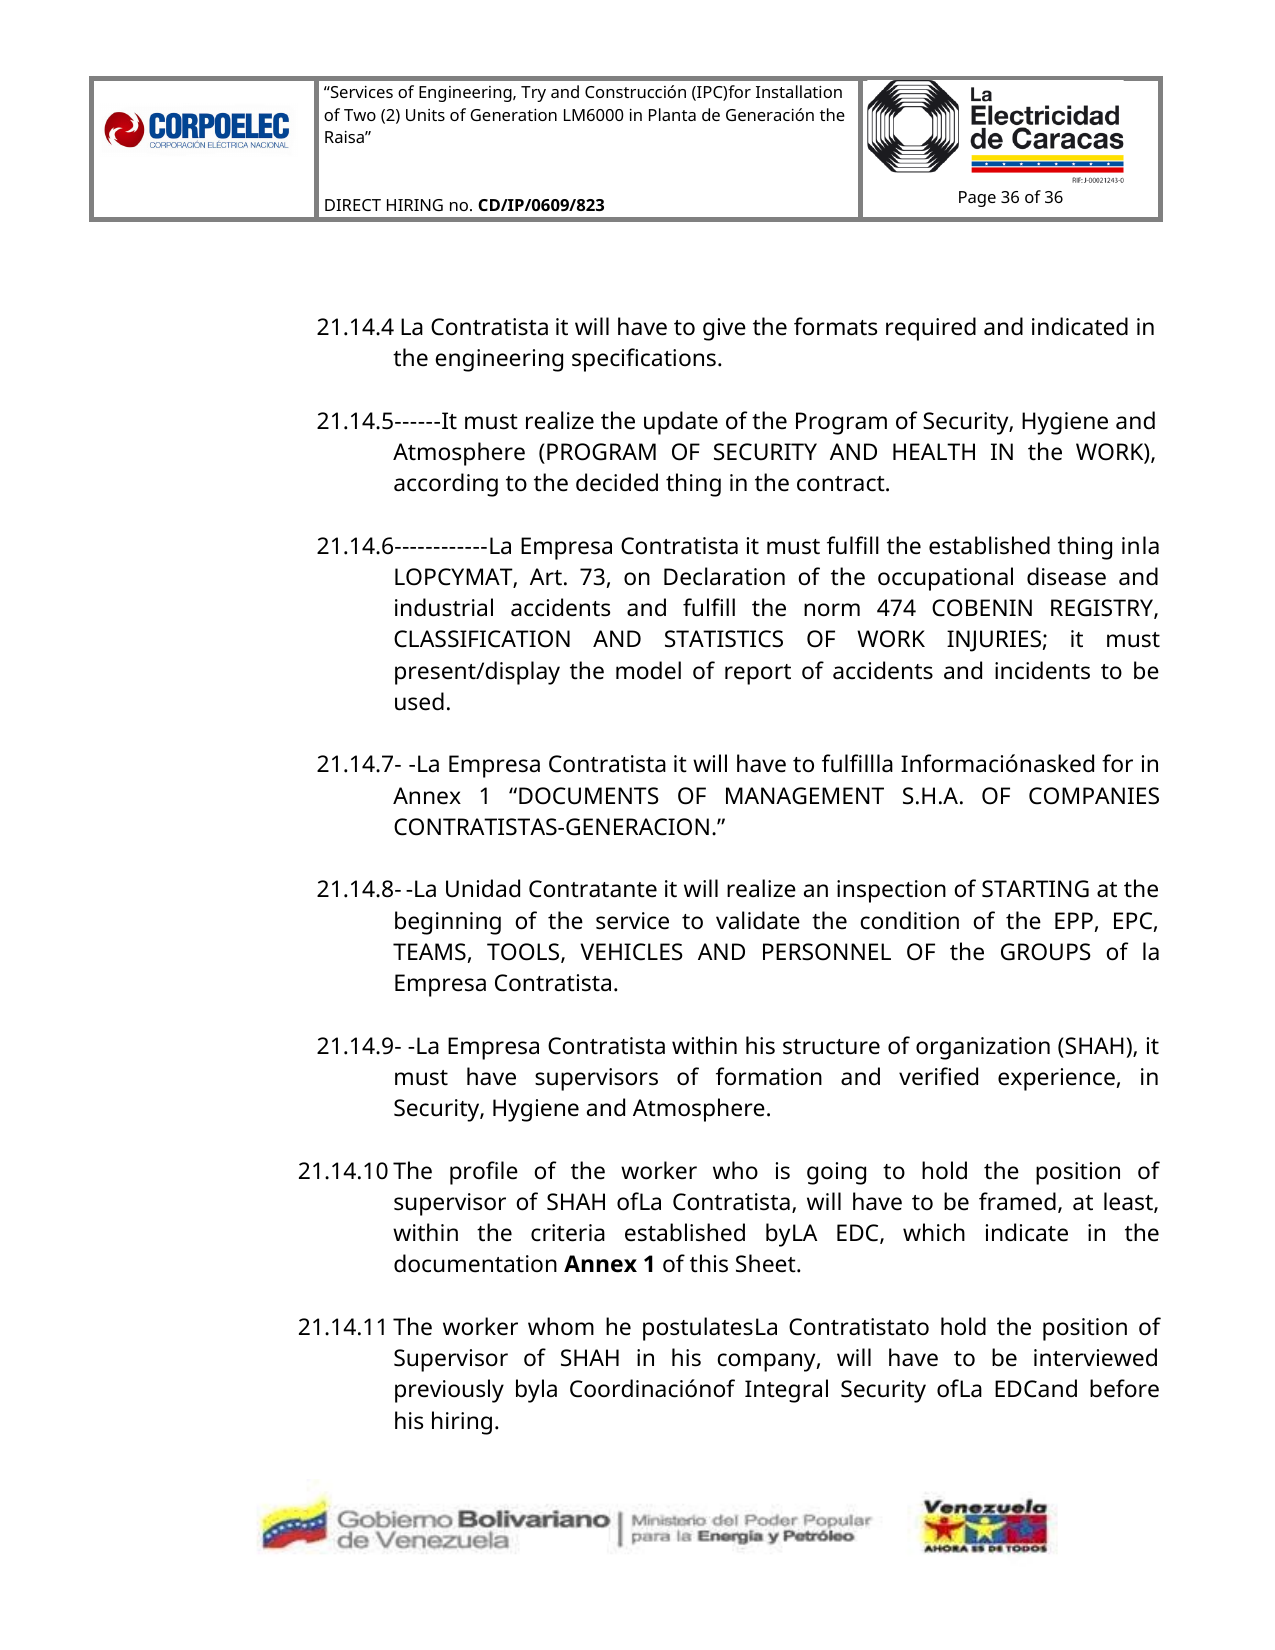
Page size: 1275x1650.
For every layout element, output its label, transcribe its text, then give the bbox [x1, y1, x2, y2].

list The worker whom he postulatesto hold the position of Supervisor of SHAH in his company, will have to be interviewed previously byof Integral Security ofand before his hiring. [298, 1311, 1160, 1436]
list it will have to give the formats required and indicated in the engineering specifications. [316, 311, 1157, 373]
list The profile of the worker who is going to hold the position of supervisor of SHAH of, will have to be framed, at least, within the criteria established by, which indicate in the documentation Annex 1 of this Sheet. [298, 1154, 1160, 1279]
list it will realize an inspection of STARTING at the beginning of the service to validate the condition of the EPP, EPC, TEAMS, TOOLS, VEHICLES AND PERSONNEL OF the GROUPS of [316, 873, 1160, 998]
list It must realize the update of the Program of Security, Hygiene and Atmosphere (PROGRAM OF SECURITY AND HEALTH IN the WORK), according to the decided thing in the contract. [316, 404, 1157, 498]
picture [98, 103, 298, 157]
list it will have to fulfillasked for in Annex 1 “DOCUMENTS OF MANAGEMENT S.H.A. OF COMPANIES CONTRATISTAS-GENERACION.” [316, 748, 1160, 842]
list within his structure of organization (SHAH), it must have supervisors of formation and verified experience, in Security, Hygiene and Atmosphere. [316, 1029, 1160, 1123]
list it must fulfill the established thing in, Art. 73, on Declaration of the occupational disease and industrial accidents and fulfill the norm 474 COBENIN REGISTRY, CLASSIFICATION AND STATISTICS OF WORK INJURIES; it must present/display the model of report of accidents and incidents to be used. [316, 529, 1160, 717]
picture [232, 1479, 1072, 1567]
